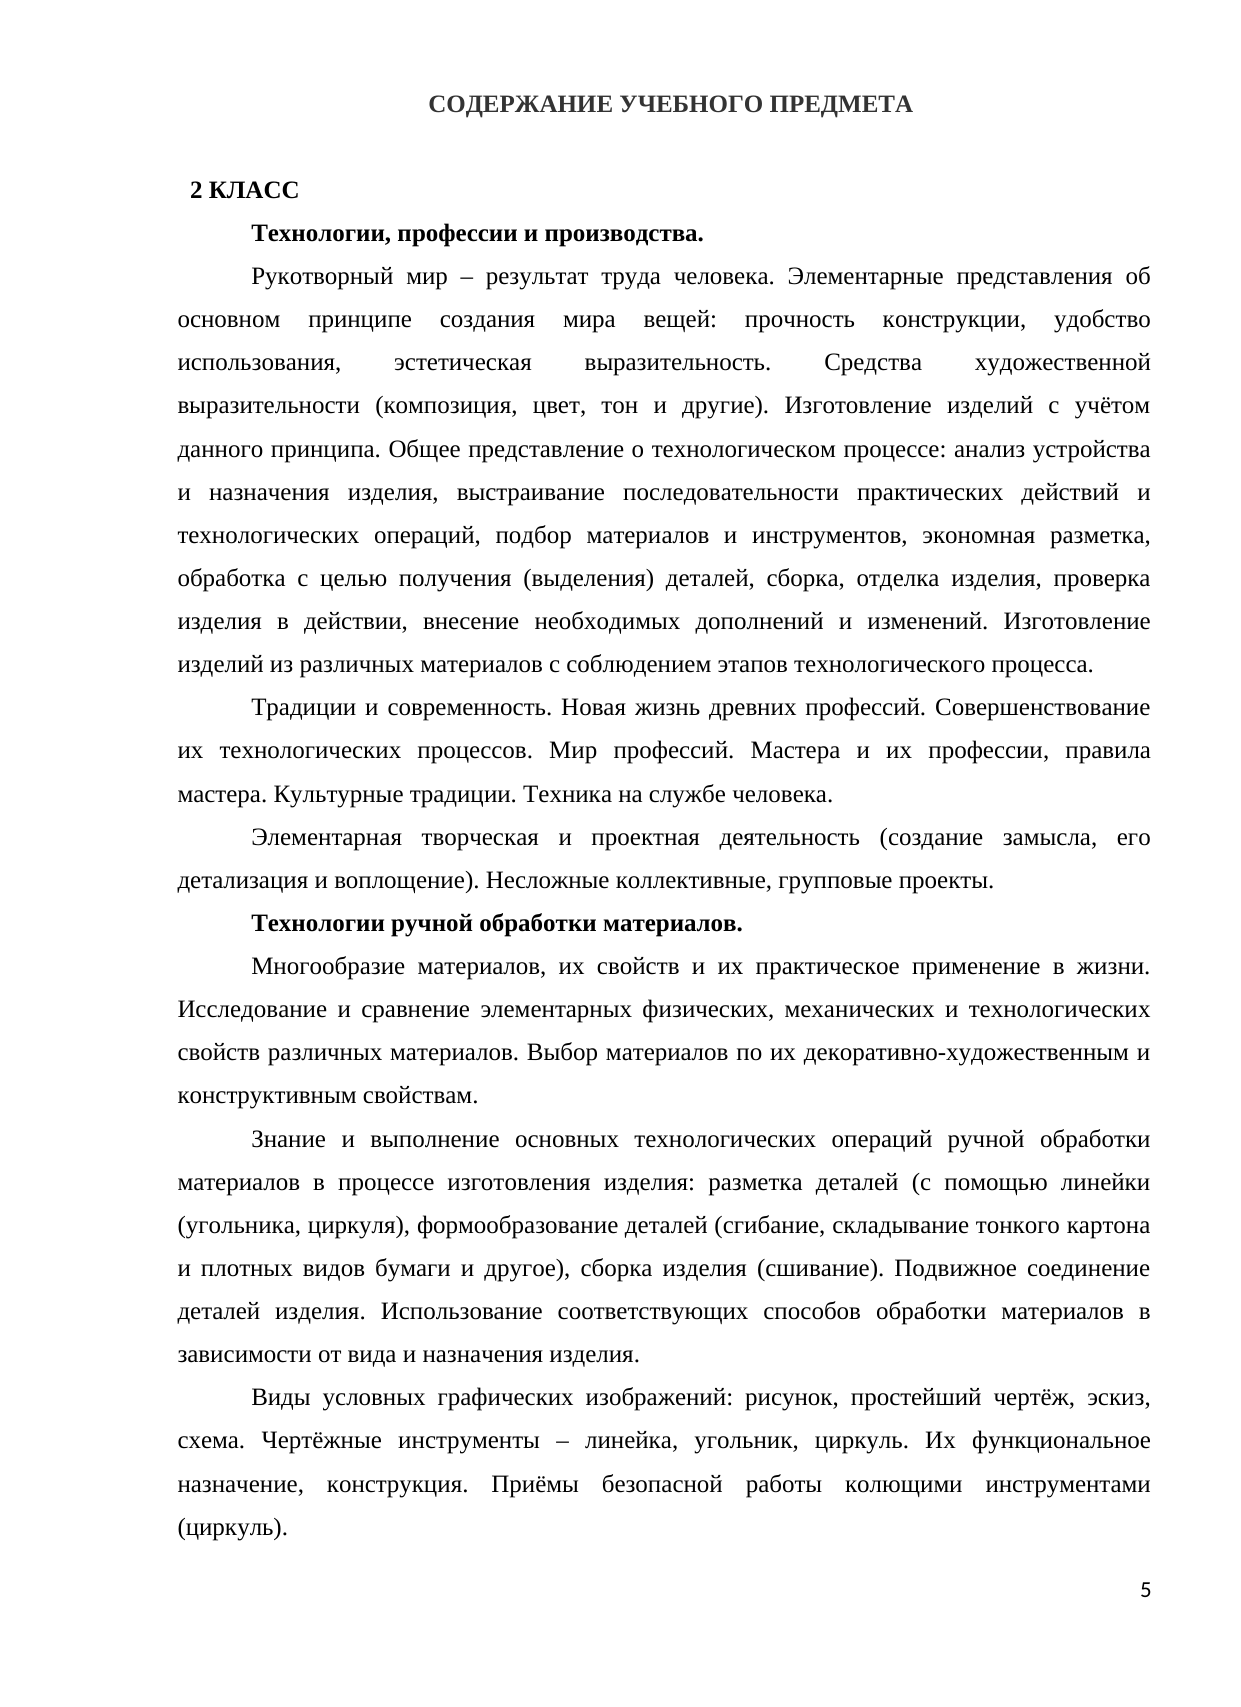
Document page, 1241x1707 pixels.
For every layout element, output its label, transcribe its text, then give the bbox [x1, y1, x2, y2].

text Виды условных графических изображений: рисунок, простейший чертёж, эскиз, схема. Чертёжные инструменты – линейка, угольник, циркуль. Их функциональное назначение, конструкция. Приёмы безопасной работы колющими инструментами (циркуль). [177, 1382, 1152, 1541]
text Традиции и современность. Новая жизнь древних профессий. Совершенствование их технологических процессов. Мир профессий. Мастера и их профессии, правила мастера. Культурные традиции. Техника на службе человека. [177, 692, 1152, 807]
text СОДЕРЖАНИЕ УЧЕБНОГО ПРЕДМЕТА [190, 89, 1152, 117]
text Технологии, профессии и производства. [177, 218, 1152, 247]
text Многообразие материалов, их свойств и их практическое применение в жизни. Исследование и сравнение элементарных физических, механических и технологических свойств различных материалов. Выбор материалов по их декоративно-художественным и конструктивным свойствам. [177, 951, 1152, 1109]
text Знание и выполнение основных технологических операций ручной обработки материалов в процессе изготовления изделия: разметка деталей (с помощью линейки (угольника, циркуля), формообразование деталей (сгибание, складывание тонкого картона и плотных видов бумаги и другое), сборка изделия (сшивание). Подвижное соединение деталей изделия. Использование соответствующих способов обработки материалов в зависимости от вида и назначения изделия. [177, 1124, 1152, 1368]
text Технологии ручной обработки материалов. [177, 908, 1152, 937]
text 2 КЛАСС [190, 175, 1152, 204]
text Рукотворный мир – результат труда человека. Элементарные представления об основном принципе создания мира вещей: прочность конструкции, удобство использования, эстетическая выразительность. Средства художественной выразительности (композиция, цвет, тон и другие). Изготовление изделий с учётом данного принципа. Общее представление о технологическом процессе: анализ устройства и назначения изделия, выстраивание последовательности практических действий и технологических операций, подбор материалов и инструментов, экономная разметка, обработка с целью получения (выделения) деталей, сборка, отделка изделия, проверка изделия в действии, внесение необходимых дополнений и изменений. Изготовление изделий из различных материалов с соблюдением этапов технологического процесса. [177, 261, 1152, 678]
text Элементарная творческая и проектная деятельность (создание замысла, его детализация и воплощение). Несложные коллективные, групповые проекты. [177, 822, 1152, 894]
